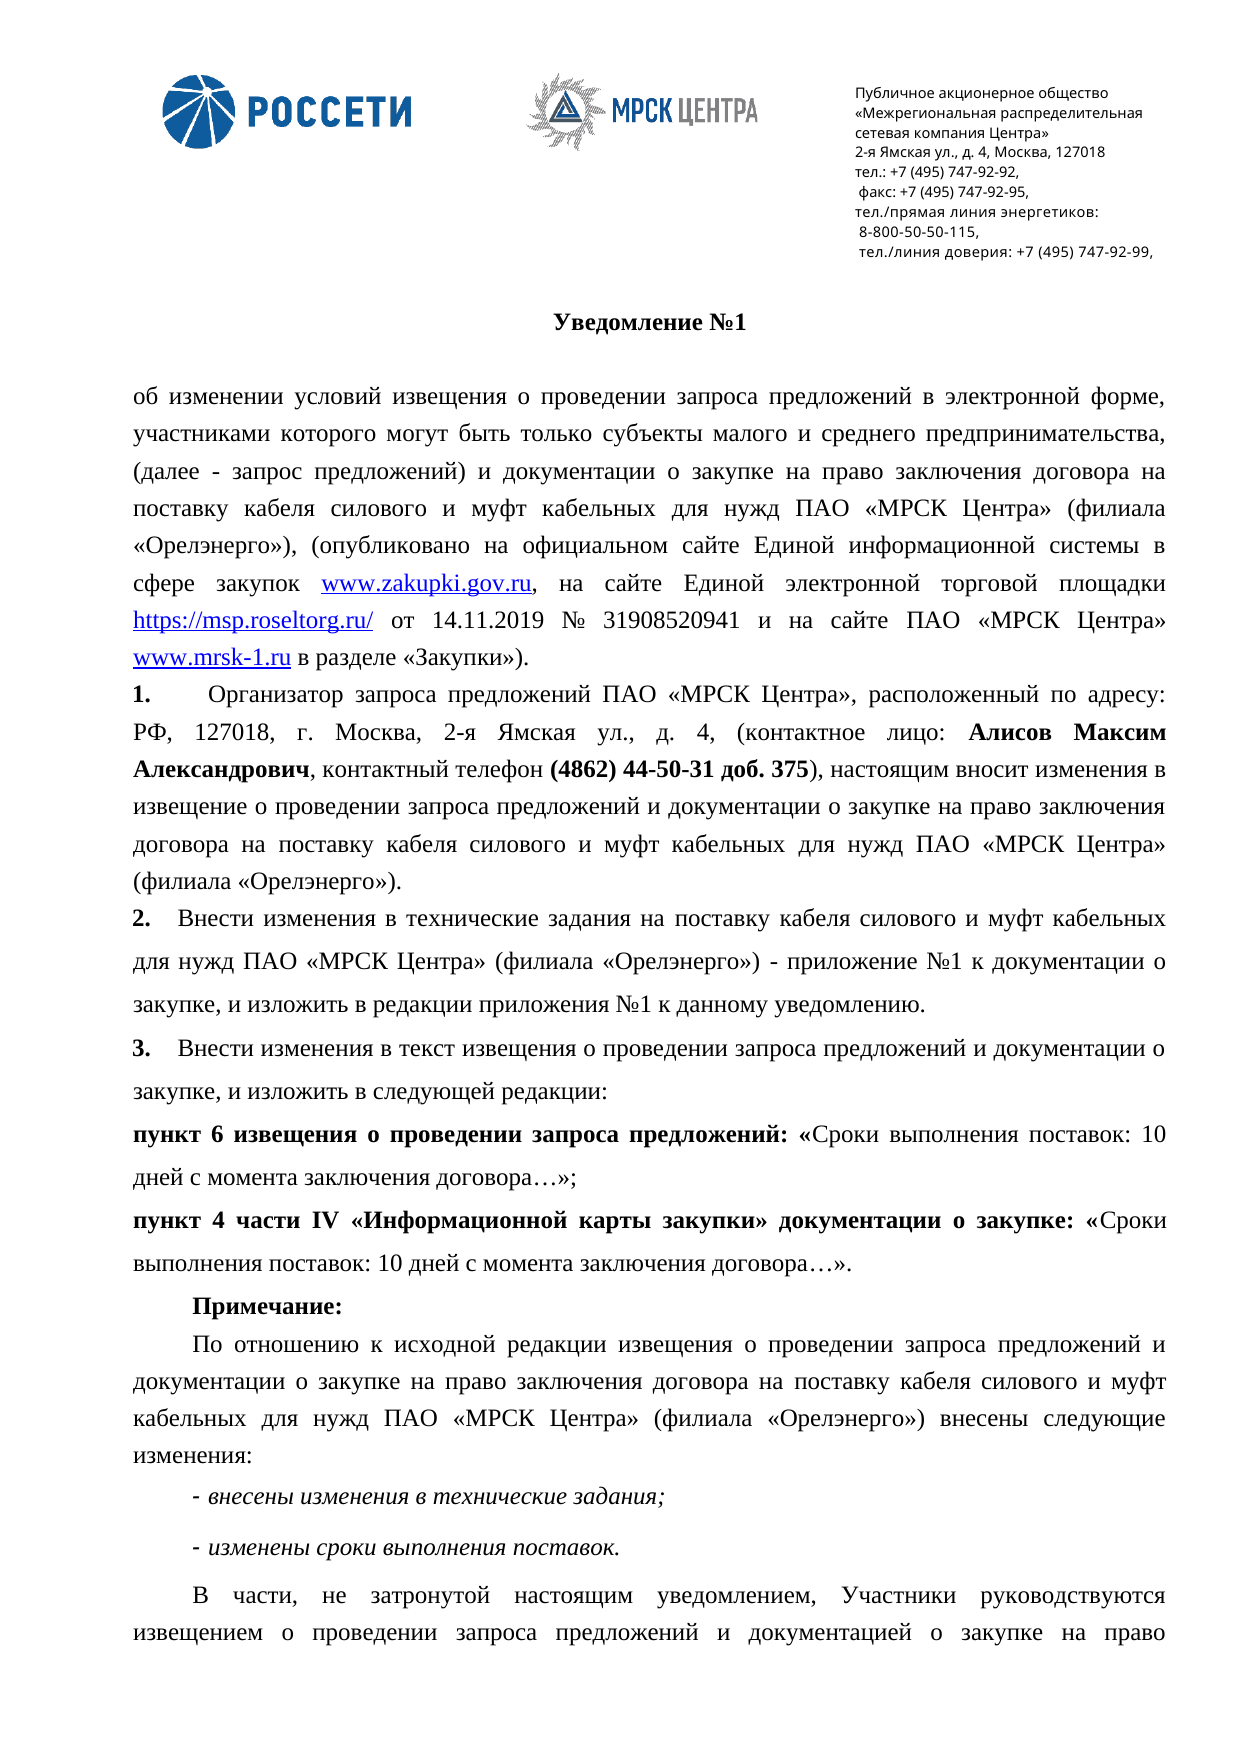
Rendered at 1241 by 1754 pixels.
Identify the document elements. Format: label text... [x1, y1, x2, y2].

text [133, 1580, 1167, 1646]
text об изменении условий извещения о проведении запроса предложений в электронной форме, участниками которого могут быть только субъекты малого и среднего предпринимательства, (далее - запрос предложений) и документации о закупке на право заключения договора на поставку кабеля силового и муфт кабельных для нужд ПАО «МРСК Центра» (филиала «Орелэнерго»), (опубликовано на официальном сайте Единой информационной системы в сфере закупок www.zakupki.gov.ru, на сайте Единой электронной торговой площадки https://msp.roseltorg.ru/ от 14.11.2019 № 31908520941 и на сайте ПАО «МРСК Центра» www.mrsk-1.ru в разделе «Закупки»). [133, 381, 1167, 671]
text Уведомление №1 [133, 307, 1167, 335]
text пункт 6 извещения о проведении запроса предложений: «Сроки выполнения поставок: 10 дней с момента заключения договора…»; [133, 1119, 1167, 1191]
list Внести изменения в технические задания на поставку кабеля силового и муфт кабельных для нужд ПАО «МРСК Центра» (филиала «Орелэнерго») - приложение №1 к документации о закупке, и изложить в редакции приложения №1 к данному уведомлению. [132, 903, 1167, 1018]
list внесены изменения в технические задания; [133, 1478, 1167, 1512]
text пункт 4 части IV «Информационной карты закупки» документации о закупке: «Сроки выполнения поставок: 10 дней с момента заключения договора…». [133, 1205, 1167, 1277]
text По отношению к исходной редакции извещения о проведении запроса предложений и документации о закупке на право заключения договора на поставку кабеля силового и муфт кабельных для нужд ПАО «МРСК Центра» (филиала «Орелэнерго») внесены следующие изменения: [133, 1329, 1167, 1469]
list Примечание: [133, 1291, 1167, 1320]
list Внести изменения в текст извещения о проведении запроса предложений и документации о закупке, и изложить в следующей редакции: [132, 1033, 1167, 1104]
list изменены сроки выполнения поставок. [133, 1529, 1167, 1563]
list Организатор запроса предложений ПАО «МРСК Центра», расположенный по адресу: РФ, 127018, г. Москва, 2-я Ямская ул., д. 4, (контактное лицо: Алисов Максим Александрович, контактный телефон (4862) 44-50-31 доб. 375), настоящим вносит изменения в извещение о проведении запроса предложений и документации о закупке на право заключения договора на поставку кабеля силового и муфт кабельных для нужд ПАО «МРСК Центра» (филиала «Орелэнерго»). [132, 679, 1167, 895]
picture [162, 73, 758, 151]
